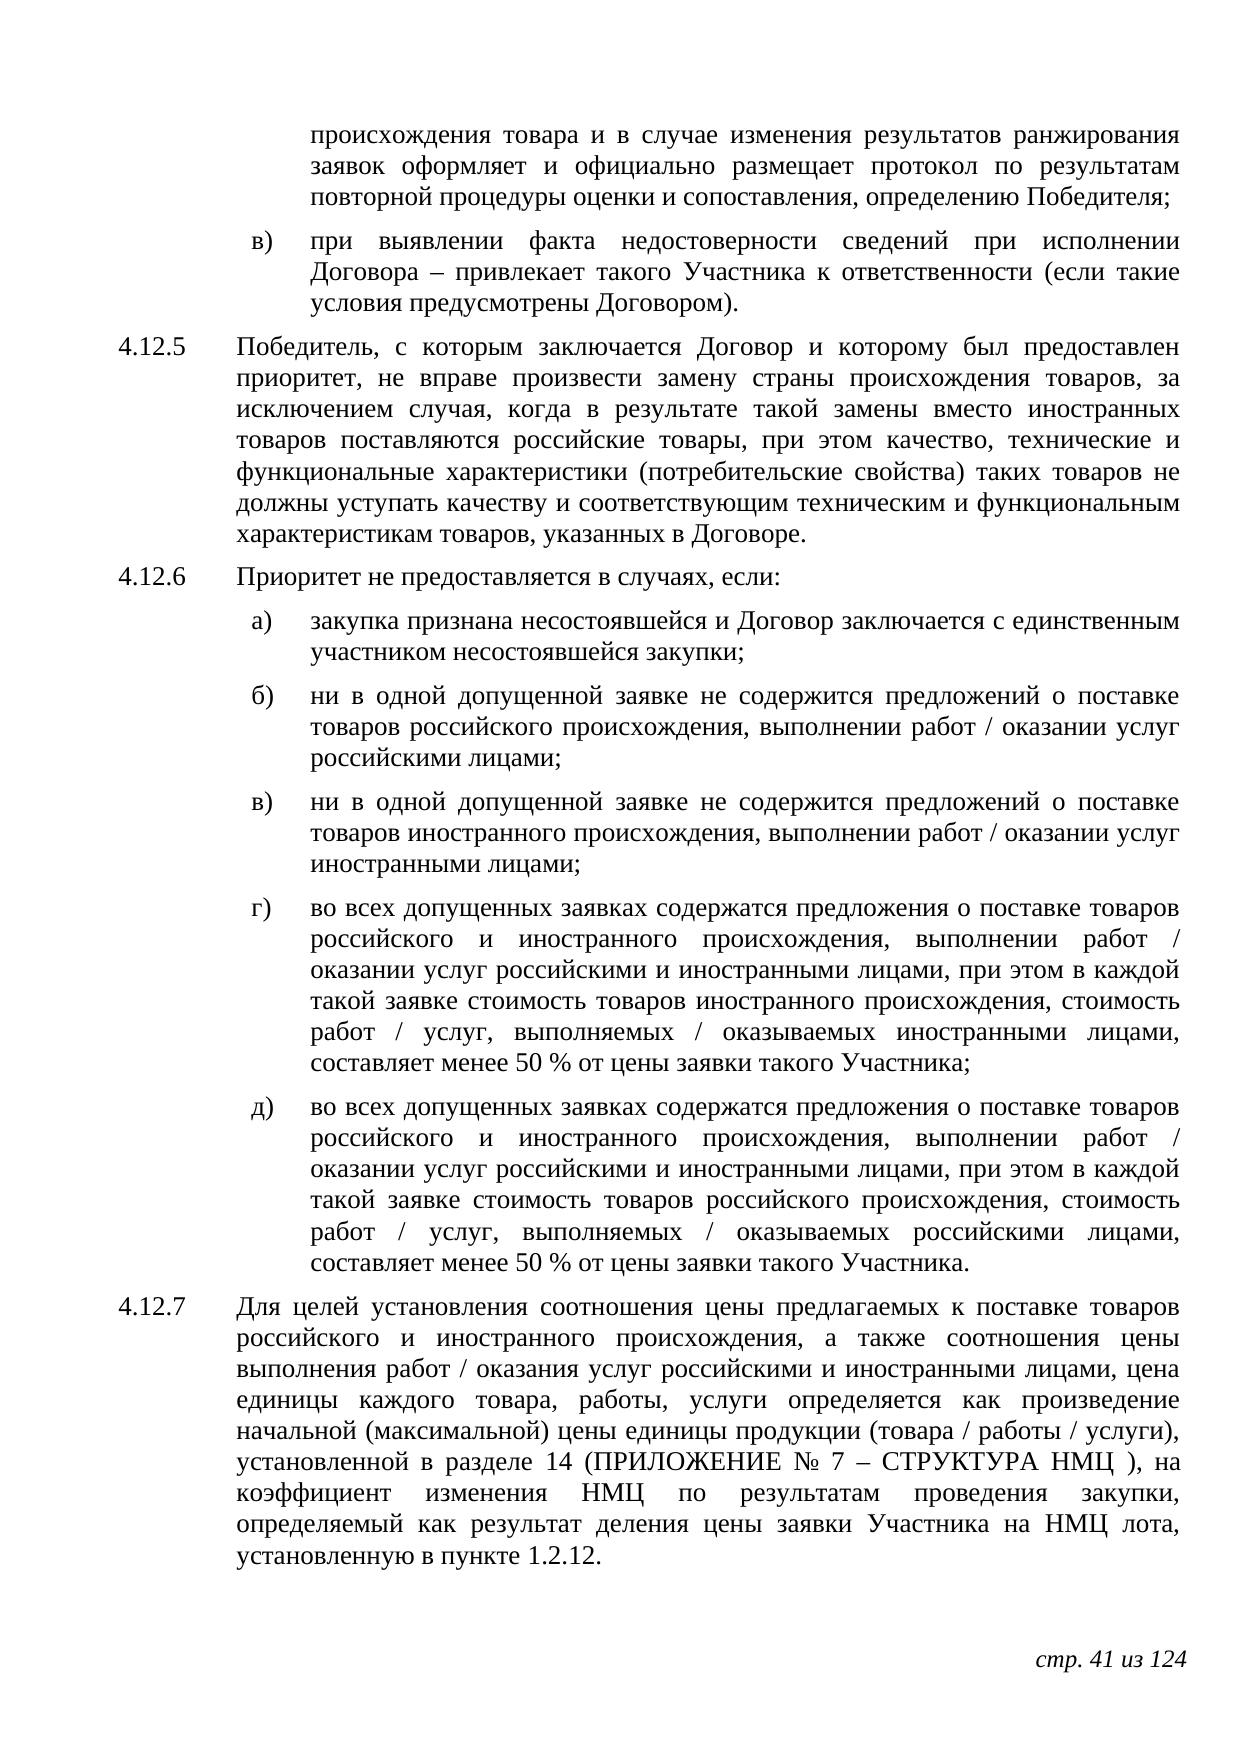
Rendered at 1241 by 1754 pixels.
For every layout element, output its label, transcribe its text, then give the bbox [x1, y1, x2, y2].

text Победитель, с которым заключается Договор и которому был предоставлен приоритет, не вправе произвести замену страны происхождения товаров, за исключением случая, когда в результате такой замены вместо иностранных товаров поставляются российские товары, при этом качество, технические и функциональные характеристики (потребительские свойства) таких товаров не должны уступать качеству и соответствующим техническим и функциональным характеристикам товаров, указанных в Договоре. [118, 330, 1181, 548]
text ни в одной допущенной заявке не содержится предложений о поставке товаров российского происхождения, выполнении работ / оказании услуг российскими лицами; [251, 679, 1181, 772]
text во всех допущенных заявках содержатся предложения о поставке товаров российского и иностранного происхождения, выполнении работ / оказании услуг российскими и иностранными лицами, при этом в каждой такой заявке стоимость товаров иностранного происхождения, стоимость работ / услуг, выполняемых / оказываемых иностранными лицами, составляет менее 50 % от цены заявки такого Участника; [251, 891, 1181, 1078]
text при выявлении факта недостоверности сведений при исполнении Договора – привлекает такого Участника к ответственности (если такие условия предусмотрены Договором). [251, 224, 1181, 317]
text Приоритет не предоставляется в случаях, если: [118, 561, 1181, 592]
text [251, 118, 1181, 212]
text во всех допущенных заявках содержатся предложения о поставке товаров российского и иностранного происхождения, выполнении работ / оказании услуг российскими и иностранными лицами, при этом в каждой такой заявке стоимость товаров российского происхождения, стоимость работ / услуг, выполняемых / оказываемых российскими лицами, составляет менее 50 % от цены заявки такого Участника. [251, 1090, 1181, 1277]
text ни в одной допущенной заявке не содержится предложений о поставке товаров иностранного происхождения, выполнении работ / оказании услуг иностранными лицами; [251, 785, 1181, 878]
text закупка признана несостоявшейся и Договор заключается с единственным участником несостоявшейся закупки; [251, 604, 1181, 666]
text Для целей установления соотношения цены предлагаемых к поставке товаров российского и иностранного происхождения, а также соотношения цены выполнения работ / оказания услуг российскими и иностранными лицами, цена единицы каждого товара, работы, услуги определяется как произведение начальной (максимальной) цены единицы продукции (товара / работы / услуги), установленной в разделе 14 (ПРИЛОЖЕНИЕ № 7 – СТРУКТУРА НМЦ (в формате Excel)), на коэффициент изменения НМЦ по результатам проведения закупки, определяемый как результат деления цены заявки Участника на НМЦ лота, установленную в пункте 1.2.12. [118, 1289, 1181, 1570]
